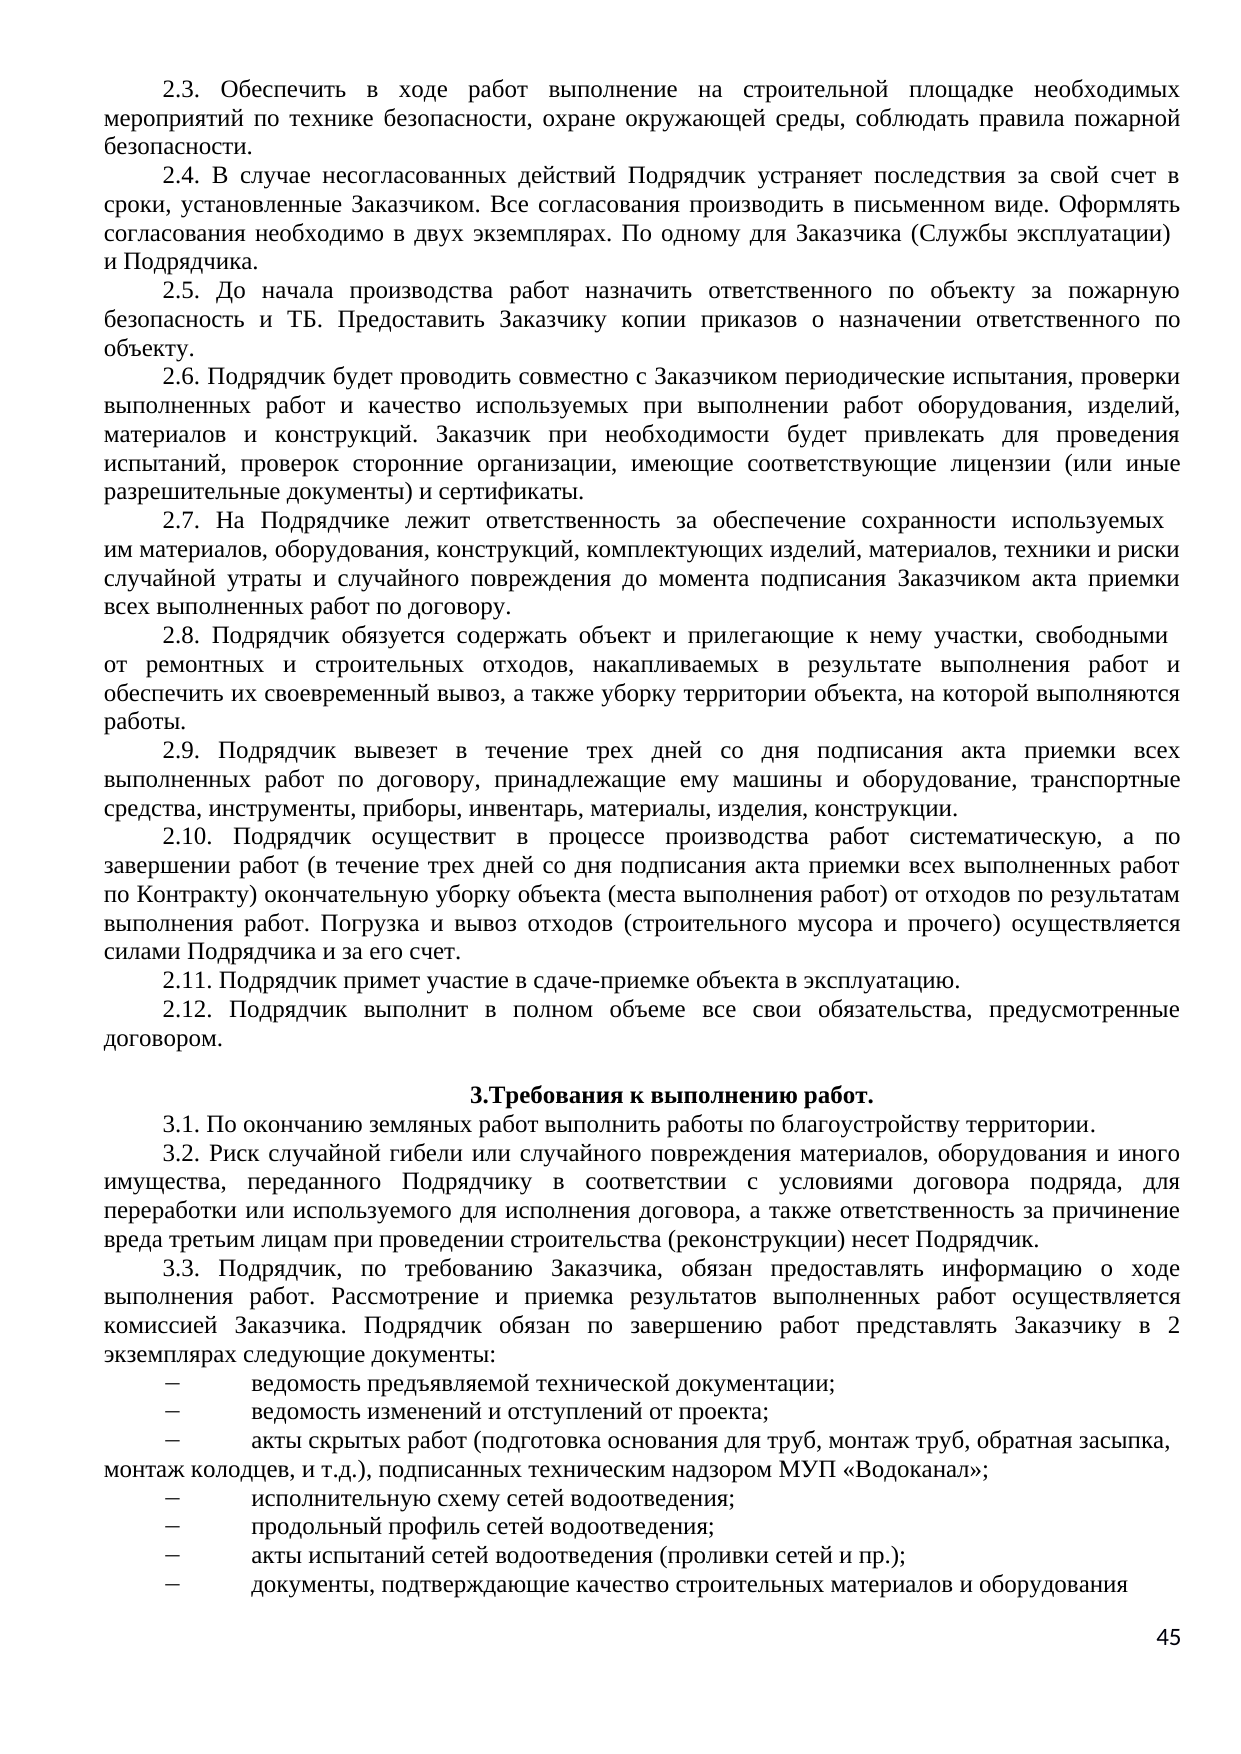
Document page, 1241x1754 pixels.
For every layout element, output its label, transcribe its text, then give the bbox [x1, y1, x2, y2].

text 2.11. Подрядчик примет участие в сдаче-приемке объекта в эксплуатацию. [103, 965, 1181, 994]
text 2.6. Подрядчик будет проводить совместно с Заказчиком периодические испытания, проверки выполненных работ и качество используемых при выполнении работ оборудования, изделий, материалов и конструкций. Заказчик при необходимости будет привлекать для проведения испытаний, проверок сторонние организации, имеющие соответствующие лицензии (или иные разрешительные документы) и сертификаты. [103, 361, 1181, 505]
text 2.3. Обеспечить в ходе работ выполнение на строительной площадке необходимых мероприятий по технике безопасности, охране окружающей среды, соблюдать правила пожарной безопасности. [103, 74, 1181, 160]
text 3.3. Подрядчик, по требованию Заказчика, обязан предоставлять информацию о ходе выполнения работ. Рассмотрение и приемка результатов выполненных работ осуществляется комиссией Заказчика. Подрядчик обязан по завершению работ представлять Заказчику в 2 экземплярах следующие документы: [103, 1253, 1181, 1368]
text 2.12. Подрядчик выполнит в полном объеме все свои обязательства, предусмотренные договором. [103, 994, 1181, 1051]
list исполнительную схему сетей водоотведения; [103, 1483, 1181, 1511]
text 2.5. До начала производства работ назначить ответственного по объекту за пожарную безопасность и ТБ. Предоставить Заказчику копии приказов о назначении ответственного по объекту. [103, 275, 1181, 361]
text 2.10. Подрядчик осуществит в процессе производства работ систематическую, а по завершении работ (в течение трех дней со дня подписания акта приемки всех выполненных работ по Контракту) окончательную уборку объекта (места выполнения работ) от отходов по результатам выполнения работ. Погрузка и вывоз отходов (строительного мусора и прочего) осуществляется силами Подрядчика и за его счет. [103, 821, 1181, 965]
text 2.9. Подрядчик вывезет в течение трех дней со дня подписания акта приемки всех выполненных работ по договору, принадлежащие ему машины и оборудование, транспортные средства, инструменты, приборы, инвентарь, материалы, изделия, конструкции. [103, 735, 1181, 821]
text 2.4. В случае несогласованных действий Подрядчик устраняет последствия за свой счет в сроки, установленные Заказчиком. Все согласования производить в письменном виде. Оформлять согласования необходимо в двух экземплярах. По одному для Заказчика (Службы эксплуатации) и Подрядчика. [103, 160, 1181, 275]
list акты скрытых работ (подготовка основания для труб, монтаж труб, обратная засыпка, монтаж колодцев, и т.д.), подписанных техническим надзором МУП «Водоканал»; [103, 1425, 1181, 1483]
list акты испытаний сетей водоотведения (проливки сетей и пр.); [103, 1540, 1181, 1569]
list ведомость изменений и отступлений от проекта; [103, 1396, 1181, 1425]
text 2.8. Подрядчик обязуется содержать объект и прилегающие к нему участки, свободными от ремонтных и строительных отходов, накапливаемых в результате выполнения работ и обеспечить их своевременный вывоз, а также уборку территории объекта, на которой выполняются работы. [103, 620, 1181, 735]
text 2.7. На Подрядчике лежит ответственность за обеспечение сохранности используемых им материалов, оборудования, конструкций, комплектующих изделий, материалов, техники и риски случайной утраты и случайного повреждения до момента подписания Заказчиком акта приемки всех выполненных работ по договору. [103, 505, 1181, 620]
text 3.2. Риск случайной гибели или случайного повреждения материалов, оборудования и иного имущества, переданного Подрядчику в соответствии с условиями договора подряда, для переработки или используемого для исполнения договора, а также ответственность за причинение вреда третьим лицам при проведении строительства (реконструкции) несет Подрядчик. [103, 1138, 1181, 1253]
list ведомость предъявляемой технической документации; [103, 1368, 1181, 1396]
text 3.Требования к выполнению работ. [103, 1080, 1181, 1109]
list документы, подтверждающие качество строительных материалов и оборудования (сертификаты, паспорта и т.д.); [103, 1569, 1181, 1598]
list продольный профиль сетей водоотведения; [103, 1511, 1181, 1540]
text 3.1. По окончанию земляных работ выполнить работы по благоустройству территории. [103, 1109, 1181, 1138]
